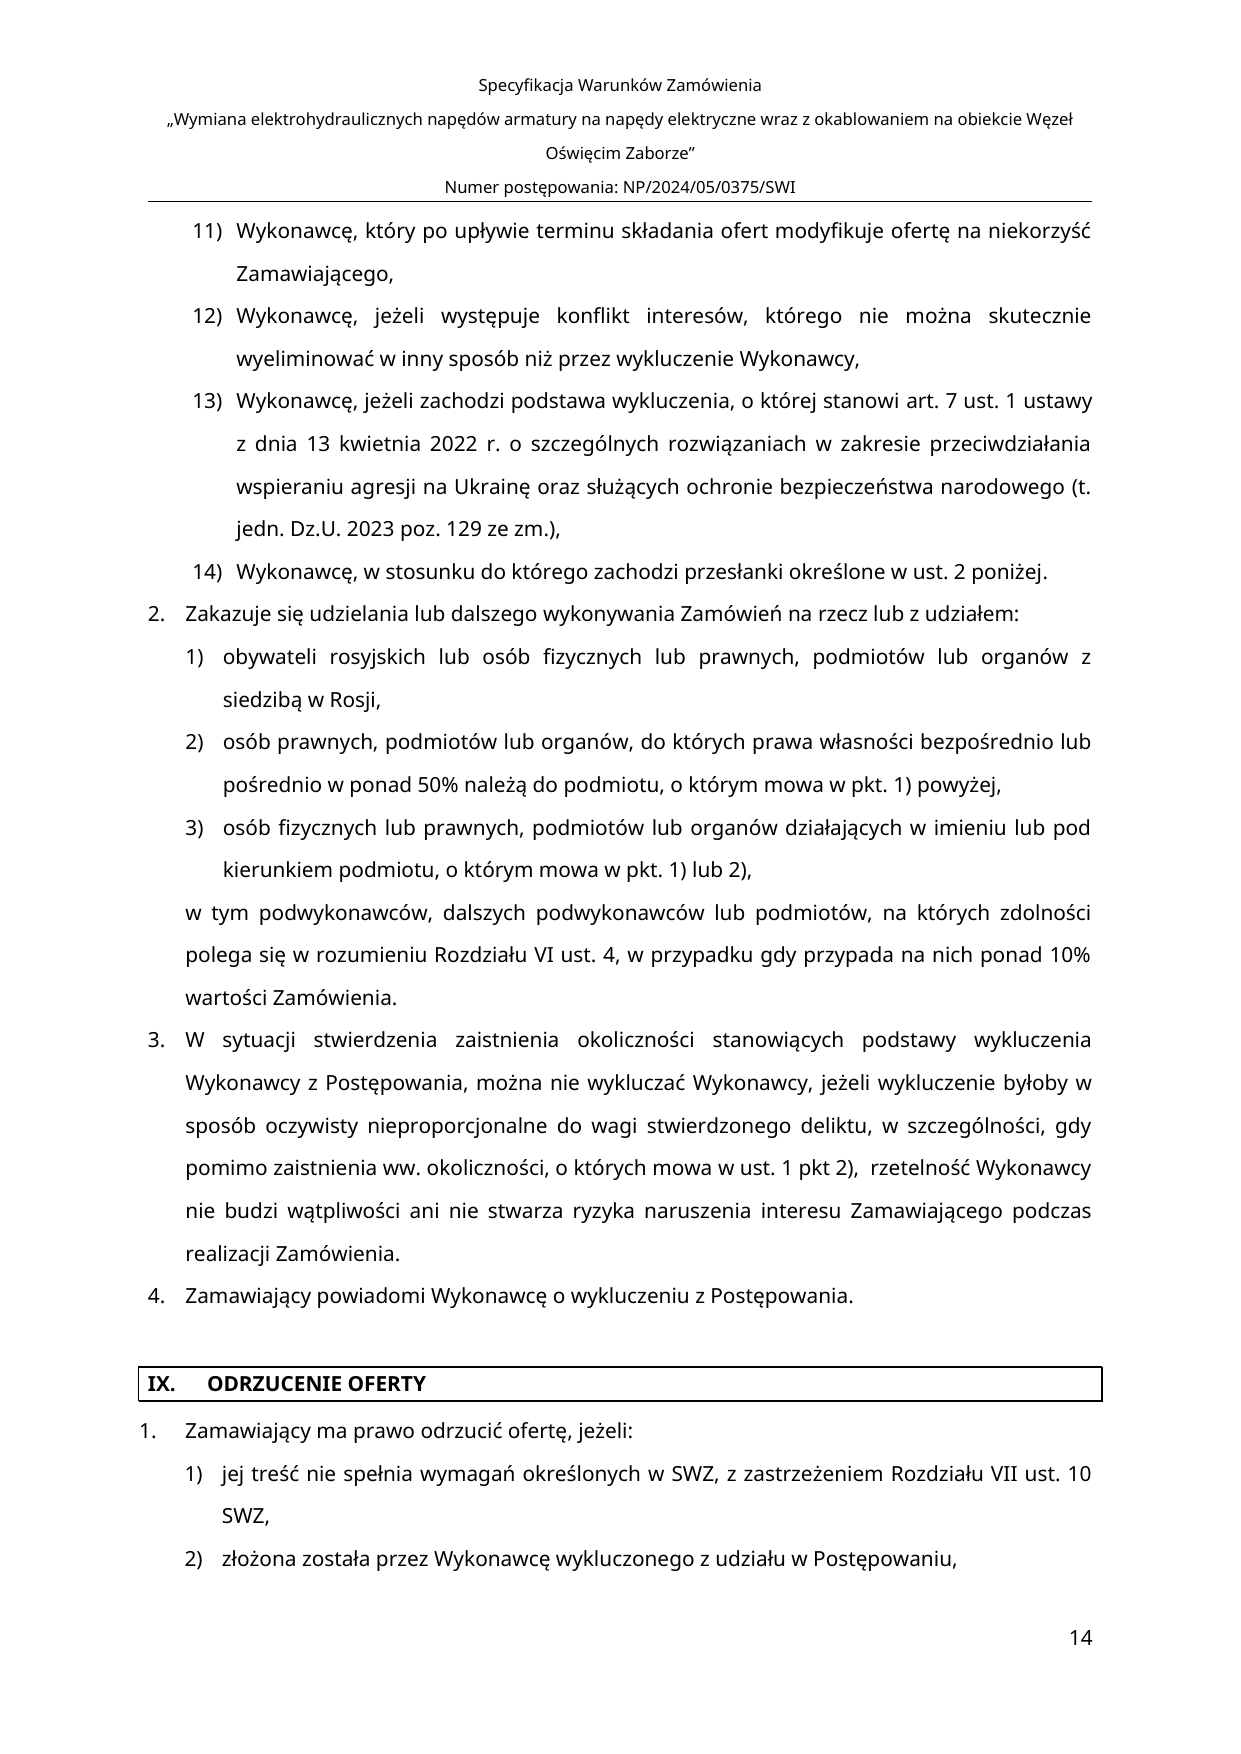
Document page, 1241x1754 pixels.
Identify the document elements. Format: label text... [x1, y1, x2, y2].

list złożona została przez Wykonawcę wykluczonego z udziału w Postępowaniu, [184, 1544, 1092, 1573]
list Wykonawcę, jeżeli występuje konflikt interesów, którego nie można skutecznie wyeliminować w inny sposób niż przez wykluczenie Wykonawcy, [192, 301, 1092, 372]
list Wykonawcę, który po upływie terminu składania ofert modyfikuje ofertę na niekorzyść Zamawiającego, [192, 216, 1092, 287]
list ODRZUCENIE OFERTY [139, 1368, 1101, 1400]
list W sytuacji stwierdzenia zaistnienia okoliczności stanowiących podstawy wykluczenia Wykonawcy z Postępowania, można nie wykluczać Wykonawcy, jeżeli wykluczenie byłoby w sposób oczywisty nieproporcjonalne do wagi stwierdzonego deliktu, w szczególności, gdy pomimo zaistnienia ww. okoliczności, o których mowa w ust. 1 pkt 2), rzetelność Wykonawcy nie budzi wątpliwości ani nie stwarza ryzyka naruszenia interesu Zamawiającego podczas realizacji Zamówienia. [148, 1026, 1092, 1267]
list osób fizycznych lub prawnych, podmiotów lub organów działających w imieniu lub pod kierunkiem podmiotu, o którym mowa w pkt. 1) lub 2), [185, 813, 1092, 884]
list Zakazuje się udzielania lub dalszego wykonywania Zamówień na rzecz lub z udziałem: [148, 599, 1092, 628]
list jej treść nie spełnia wymagań określonych w SWZ, z zastrzeżeniem Rozdziału VII ust. 10 SWZ, [184, 1459, 1092, 1530]
text w tym podwykonawców, dalszych podwykonawców lub podmiotów, na których zdolności polega się w rozumieniu Rozdziału VI ust. 4, w przypadku gdy przypada na nich ponad 10% wartości Zamówienia. [185, 898, 1092, 1011]
list obywateli rosyjskich lub osób fizycznych lub prawnych, podmiotów lub organów z siedzibą w Rosji, [185, 642, 1092, 713]
list osób prawnych, podmiotów lub organów, do których prawa własności bezpośrednio lub pośrednio w ponad 50% należą do podmiotu, o którym mowa w pkt. 1) powyżej, [185, 727, 1092, 798]
list Zamawiający powiadomi Wykonawcę o wykluczeniu z Postępowania. [148, 1281, 1092, 1310]
list Zamawiający ma prawo odrzucić ofertę, jeżeli: [148, 1416, 1092, 1445]
list Wykonawcę, jeżeli zachodzi podstawa wykluczenia, o której stanowi art. 7 ust. 1 ustawy z dnia 13 kwietnia 2022 r. o szczególnych rozwiązaniach w zakresie przeciwdziałania wspieraniu agresji na Ukrainę oraz służących ochronie bezpieczeństwa narodowego (t. jedn. Dz.U. 2023 poz. 129 ze zm.), [192, 387, 1092, 543]
list Wykonawcę, w stosunku do którego zachodzi przesłanki określone w ust. 2 poniżej. [192, 557, 1092, 585]
